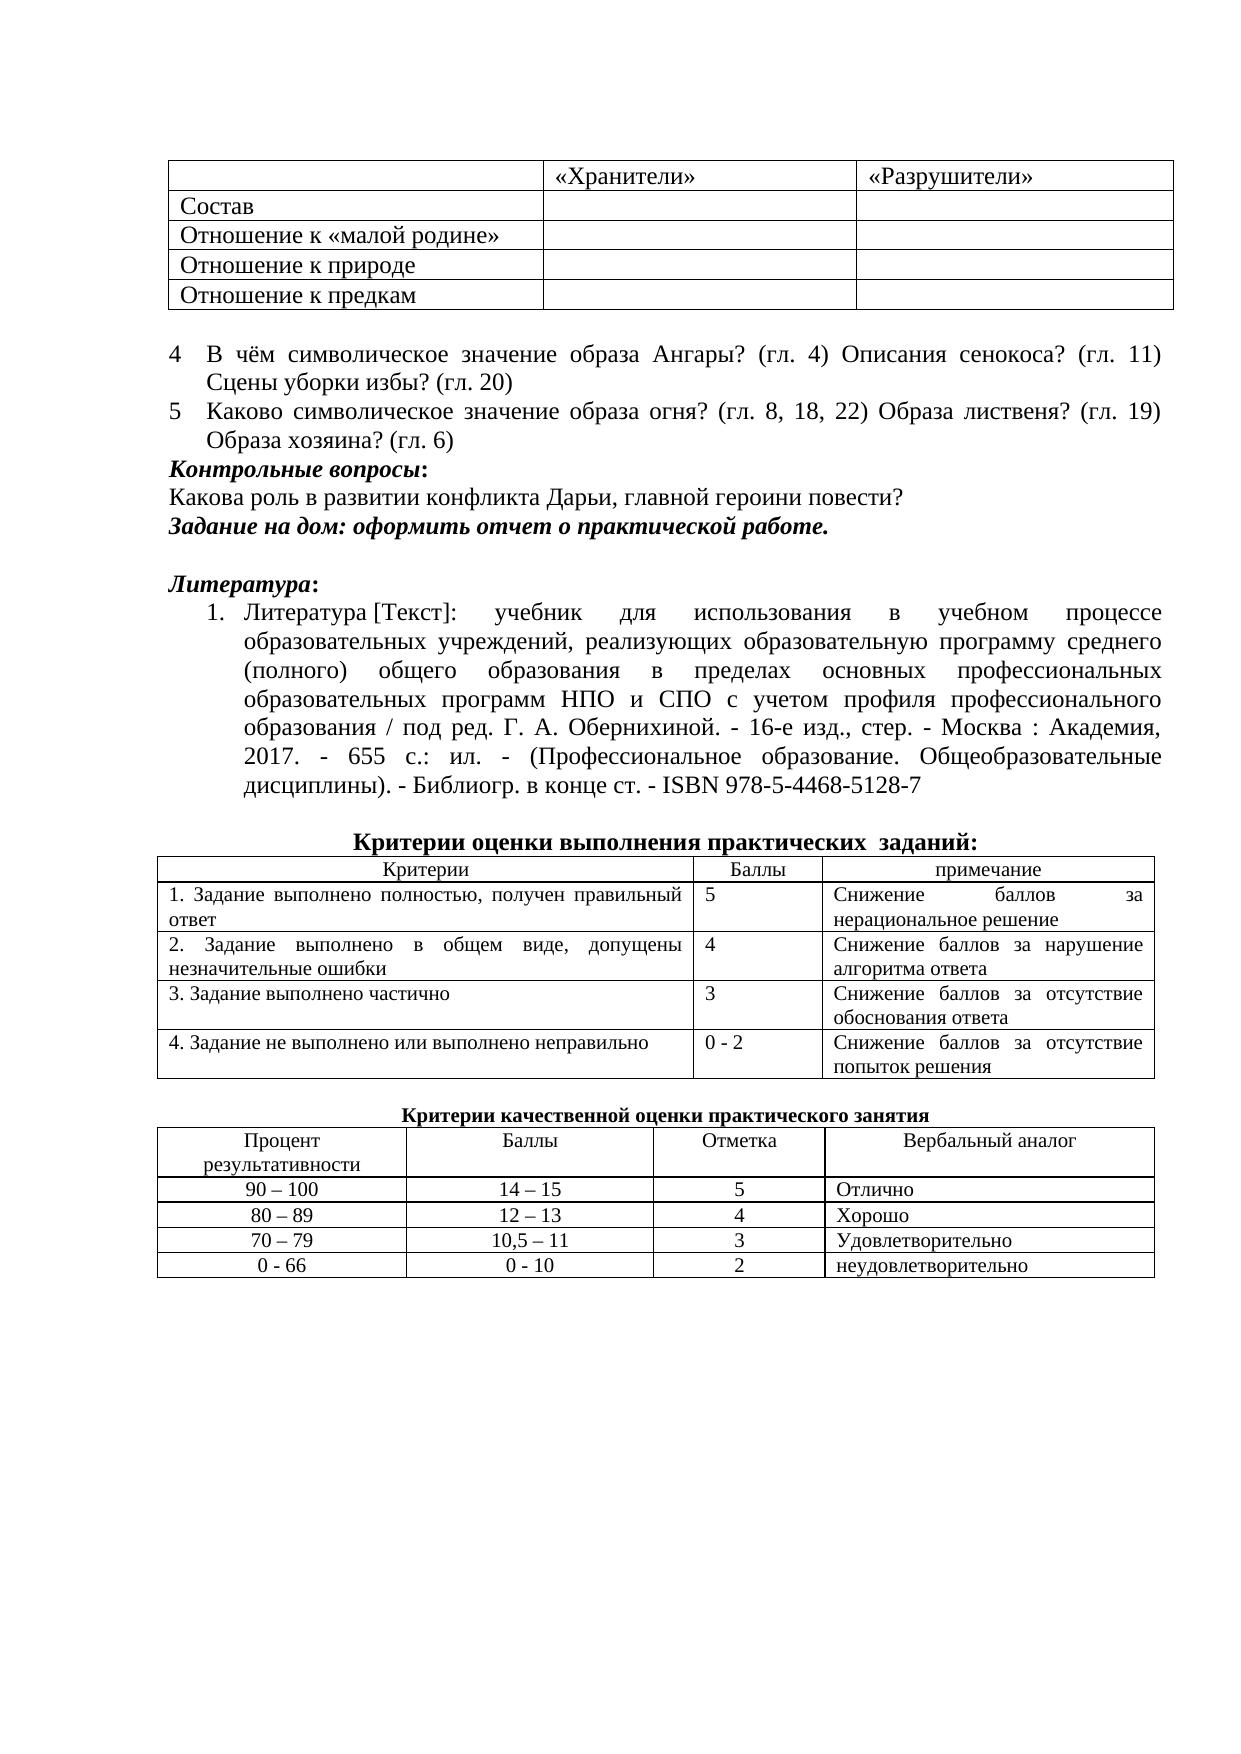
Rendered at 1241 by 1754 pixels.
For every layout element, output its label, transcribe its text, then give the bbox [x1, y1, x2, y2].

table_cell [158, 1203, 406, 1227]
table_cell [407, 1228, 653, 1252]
text Критерии качественной оценки практического занятия [169, 1103, 1162, 1127]
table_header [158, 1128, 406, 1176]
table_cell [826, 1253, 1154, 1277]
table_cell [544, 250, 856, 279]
text Критерии оценки выполнения практических заданий: [169, 827, 1162, 856]
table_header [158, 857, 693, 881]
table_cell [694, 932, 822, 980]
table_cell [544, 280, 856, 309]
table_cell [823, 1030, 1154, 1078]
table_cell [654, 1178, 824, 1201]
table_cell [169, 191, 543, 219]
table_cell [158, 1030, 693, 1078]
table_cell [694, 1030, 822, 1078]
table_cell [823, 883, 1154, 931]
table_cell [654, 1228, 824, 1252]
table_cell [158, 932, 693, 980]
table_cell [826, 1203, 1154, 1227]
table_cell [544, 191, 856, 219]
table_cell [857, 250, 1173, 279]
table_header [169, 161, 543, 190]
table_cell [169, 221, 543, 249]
text Задание на дом: оформить отчет о практической работе. [169, 511, 1162, 540]
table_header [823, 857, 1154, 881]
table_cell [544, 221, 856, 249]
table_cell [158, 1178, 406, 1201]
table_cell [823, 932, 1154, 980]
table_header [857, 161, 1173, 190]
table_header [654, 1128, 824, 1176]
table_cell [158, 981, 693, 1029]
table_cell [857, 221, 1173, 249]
list Литература [Текст]: учебник для использования в учебном процессе образовательных учреждений, реализующих образовательную программу среднего (полного) общего образования в пределах основных профессиональных образовательных программ НПО и СПО с учетом профиля профессионального образования / под ред. Г. А. Обернихиной. - 16-е изд., стер. - Москва : Академия, 2017. - 655 с.: ил. - (Профессиональное образование. Общеобразовательные дисциплины). - Библиогр. в конце ст. - ISBN 978-5-4468-5128-7 [206, 597, 1162, 799]
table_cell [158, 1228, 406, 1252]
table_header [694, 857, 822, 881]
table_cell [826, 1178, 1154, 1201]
text Какова роль в развитии конфликта Дарьи, главной героини повести? [169, 482, 1162, 511]
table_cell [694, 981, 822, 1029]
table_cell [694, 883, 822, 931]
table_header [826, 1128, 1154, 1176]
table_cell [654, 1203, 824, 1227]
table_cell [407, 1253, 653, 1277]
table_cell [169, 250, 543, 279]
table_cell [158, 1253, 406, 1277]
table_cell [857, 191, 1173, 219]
text Контрольные вопросы: [169, 454, 1162, 482]
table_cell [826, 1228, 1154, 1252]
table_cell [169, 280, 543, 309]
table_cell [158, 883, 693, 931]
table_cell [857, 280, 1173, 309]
list Каково символическое значение образа огня? (гл. 8, 18, 22) Образа лиственя? (гл. 19) Образа хозяина? (гл. 6) [169, 396, 1162, 454]
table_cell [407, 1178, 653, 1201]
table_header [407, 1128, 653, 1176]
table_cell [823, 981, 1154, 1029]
list В чём символическое значение образа Ангары? (гл. 4) Описания сенокоса? (гл. 11) Сцены уборки избы? (гл. 20) [169, 339, 1162, 396]
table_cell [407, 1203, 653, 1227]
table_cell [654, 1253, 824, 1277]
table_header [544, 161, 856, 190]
text Литература: [169, 569, 1162, 597]
